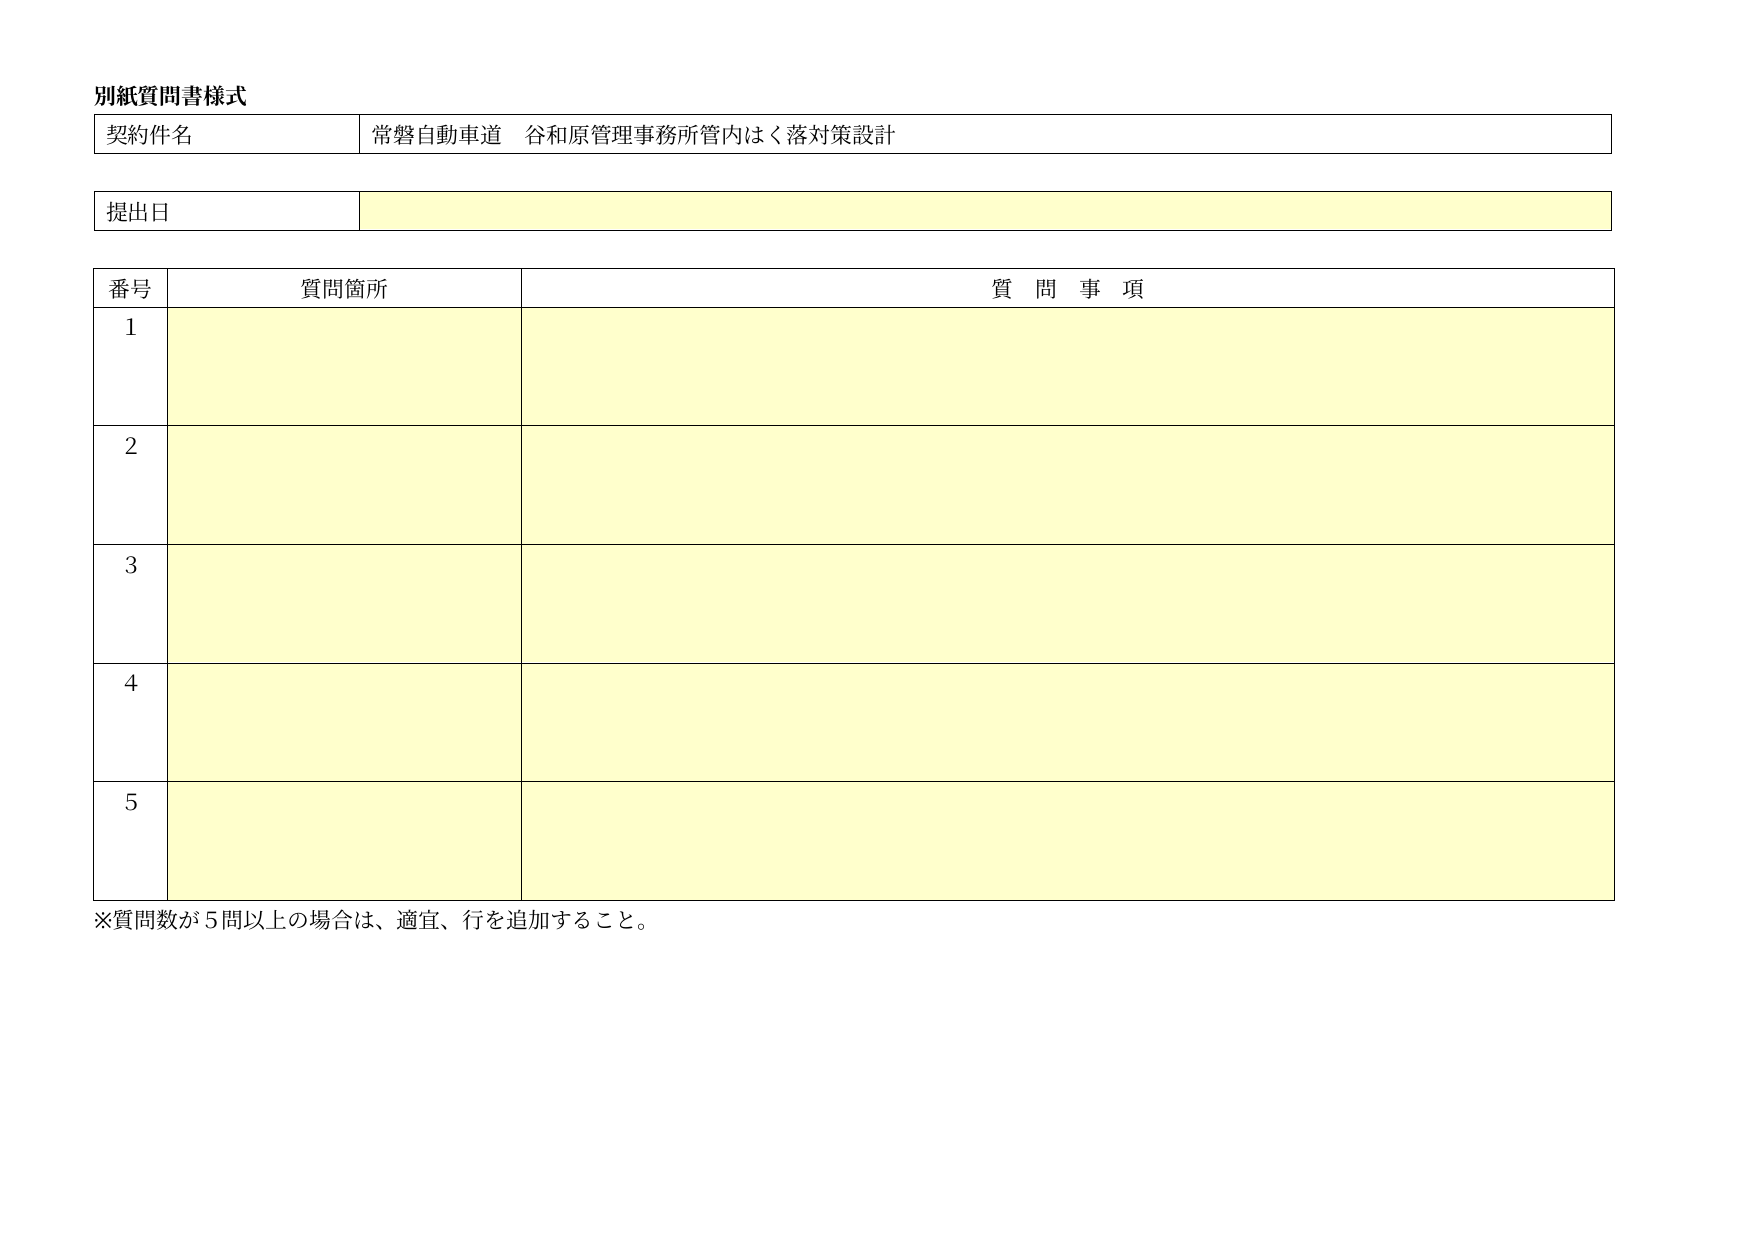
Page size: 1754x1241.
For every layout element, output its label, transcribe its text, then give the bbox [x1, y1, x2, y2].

table_cell [522, 426, 1614, 544]
table_cell [522, 782, 1614, 900]
text ※質問数が５問以上の場合は、適宜、行を追加すること。 [94, 901, 1660, 938]
table_header 常磐自動車道 谷和原管理事務所管内はく落対策設計 [360, 115, 1611, 152]
table_cell ４ [94, 664, 167, 781]
table_cell [168, 782, 521, 900]
table_cell [168, 545, 521, 662]
table_cell １ [94, 308, 167, 425]
table_cell [522, 545, 1614, 662]
table_cell [522, 664, 1614, 781]
table_header 質問箇所 [168, 269, 521, 307]
table_header 提出日 [95, 192, 359, 229]
table_cell [522, 308, 1614, 425]
table_cell ２ [94, 426, 167, 544]
table_header 契約件名 [95, 115, 359, 152]
table_cell [168, 664, 521, 781]
table_cell ５ [94, 782, 167, 900]
text 別紙質問書様式 [94, 76, 1660, 114]
table_header [360, 192, 1611, 229]
table_cell ３ [94, 545, 167, 662]
table_header 番号 [94, 269, 167, 307]
table_header 質 問 事 項 [522, 269, 1614, 307]
table_cell [168, 426, 521, 544]
table_cell [168, 308, 521, 425]
